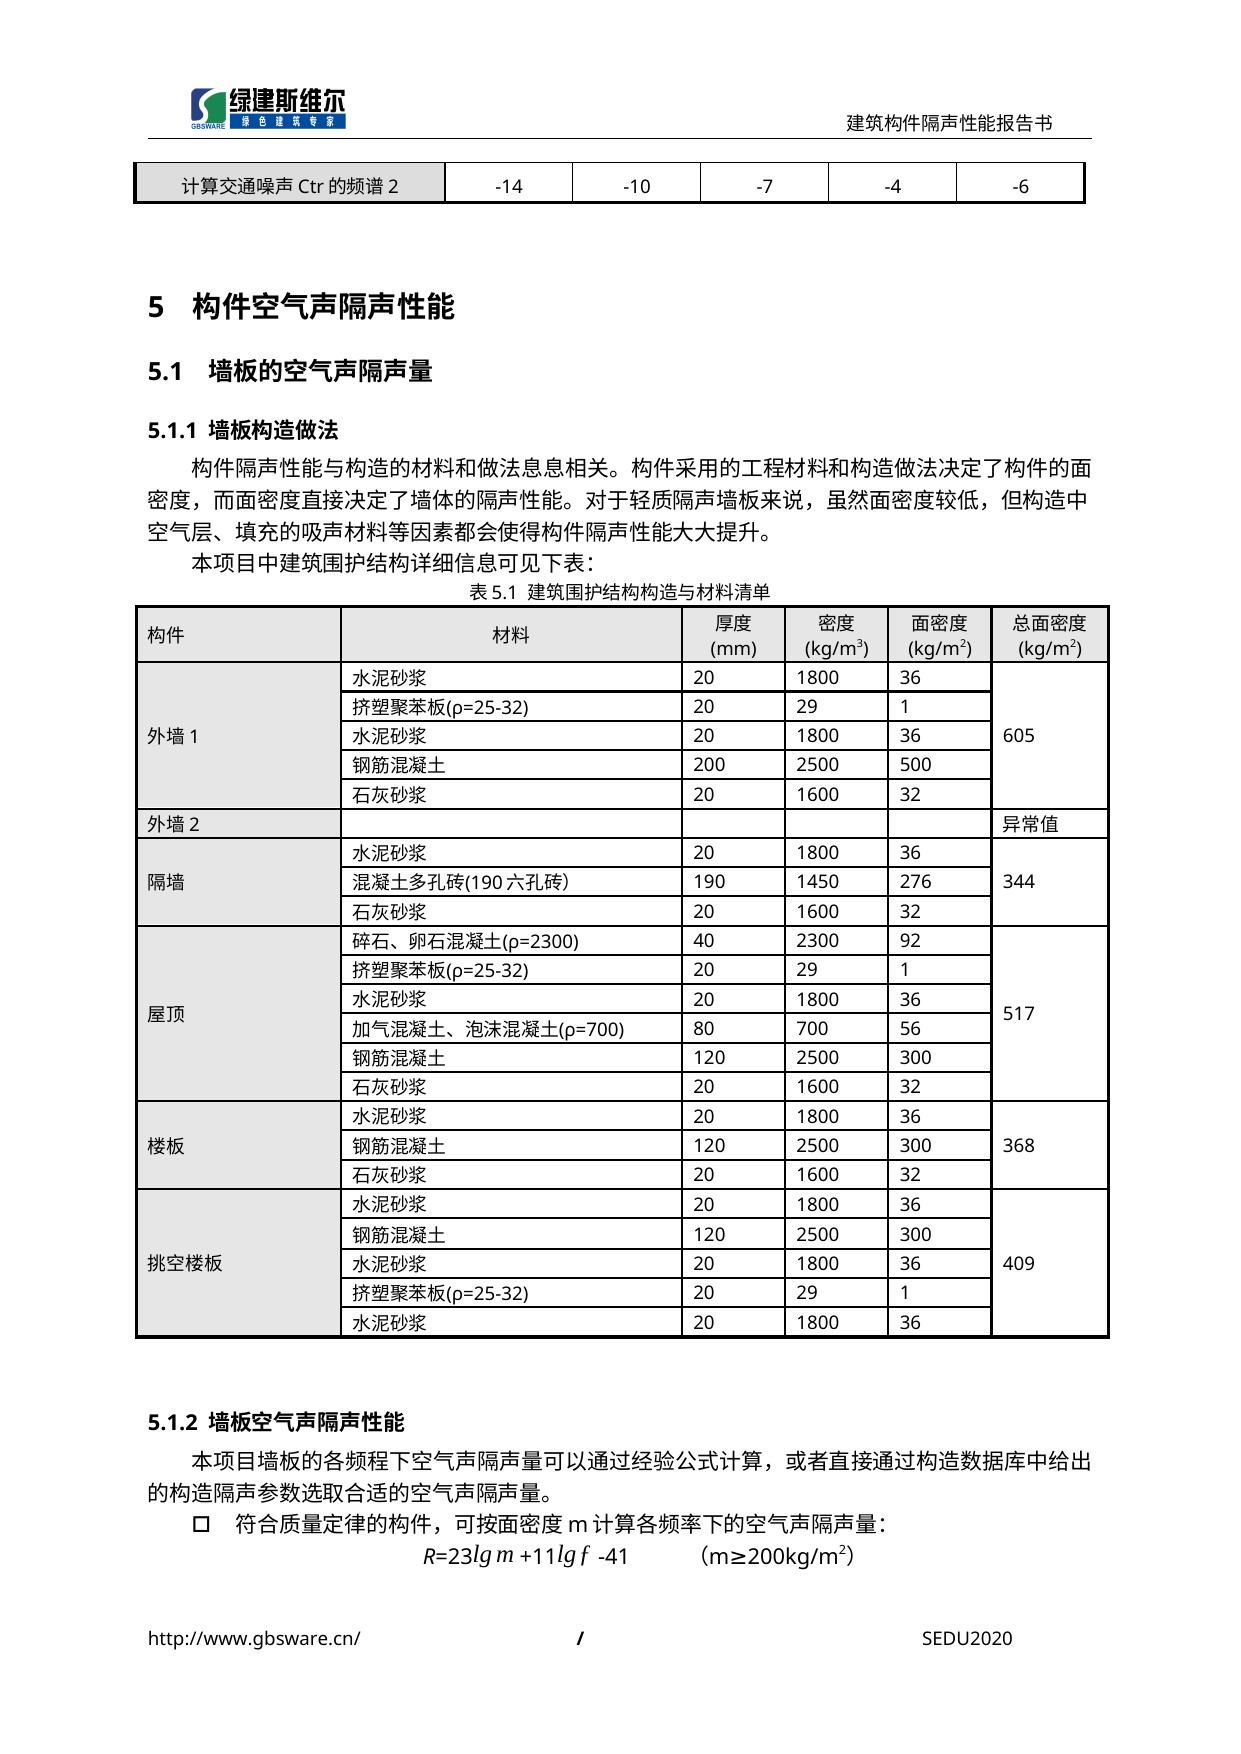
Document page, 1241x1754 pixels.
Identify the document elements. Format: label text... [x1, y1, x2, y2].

table_cell 1800 [786, 1102, 887, 1129]
table_cell 36 [889, 1250, 990, 1277]
table_cell -10 [573, 163, 700, 201]
subtitle 构件空气声隔声性能 [148, 284, 1092, 326]
table_cell 1 [889, 1279, 990, 1306]
table_cell 2500 [786, 751, 887, 778]
table_header 厚度(mm) [683, 608, 784, 661]
table_cell 92 [889, 927, 990, 954]
table_cell 36 [889, 722, 990, 749]
subtitle 墙板构造做法 [148, 413, 1092, 445]
table_cell 500 [889, 751, 990, 778]
table_cell 石灰砂浆 [342, 1073, 681, 1100]
table_cell 700 [786, 1014, 887, 1042]
table_cell 外墙1 [138, 663, 340, 807]
table_cell 300 [889, 1131, 990, 1159]
table_cell 屋顶 [138, 927, 340, 1100]
table_cell 水泥砂浆 [342, 985, 681, 1012]
table_cell 石灰砂浆 [342, 1161, 681, 1188]
text R=23 +11 -41 （m≥200kg/m2） [198, 1539, 1092, 1571]
table_cell 钢筋混凝土 [342, 1044, 681, 1071]
table_cell 水泥砂浆 [342, 1308, 681, 1335]
table_cell 20 [683, 1308, 784, 1335]
table_cell -6 [957, 163, 1083, 201]
table_cell 32 [889, 1161, 990, 1188]
table_cell 20 [683, 693, 784, 719]
table_cell 344 [993, 839, 1107, 924]
subtitle 墙板空气声隔声性能 [148, 1405, 1092, 1438]
table_cell 石灰砂浆 [342, 897, 681, 924]
table_cell 29 [786, 693, 887, 719]
table_cell 36 [889, 1308, 990, 1335]
table_cell 32 [889, 1073, 990, 1100]
table_cell 挤塑聚苯板(ρ=25-32) [342, 693, 681, 719]
table_cell 20 [683, 663, 784, 690]
table_cell 40 [683, 927, 784, 954]
table_cell 1800 [786, 839, 887, 866]
table_cell 20 [683, 1190, 784, 1217]
table_cell 钢筋混凝土 [342, 751, 681, 778]
table_cell 外墙2 [138, 810, 340, 837]
table_cell 20 [683, 1102, 784, 1129]
table_cell 20 [683, 839, 784, 866]
table_cell 混凝土多孔砖(190六孔砖） [342, 868, 681, 895]
table_cell 20 [683, 1161, 784, 1188]
table_cell 石灰砂浆 [342, 780, 681, 807]
table_cell 409 [993, 1190, 1107, 1335]
table_cell 水泥砂浆 [342, 1102, 681, 1129]
table_cell 80 [683, 1014, 784, 1042]
table_header 总面密度(kg/m2) [993, 608, 1107, 661]
table_cell 挤塑聚苯板(ρ=25-32) [342, 1279, 681, 1306]
table_cell 计算交通噪声Ctr的频谱2 [137, 163, 444, 201]
table_cell 20 [683, 985, 784, 1012]
table_cell 20 [683, 780, 784, 807]
table_cell 水泥砂浆 [342, 663, 681, 690]
table_cell 1600 [786, 1073, 887, 1100]
table_cell 1 [889, 693, 990, 719]
table_cell 异常值 [993, 810, 1107, 837]
table_cell 1800 [786, 1308, 887, 1335]
table_cell 钢筋混凝土 [342, 1219, 681, 1247]
table_cell 517 [993, 927, 1107, 1100]
table_cell 120 [683, 1219, 784, 1247]
table_cell 36 [889, 985, 990, 1012]
table_cell 20 [683, 956, 784, 983]
table_cell 钢筋混凝土 [342, 1131, 681, 1159]
subtitle 墙板的空气声隔声量 [148, 351, 1092, 388]
text 构件隔声性能与构造的材料和做法息息相关。构件采用的工程材料和构造做法决定了构件的面密度，而面密度直接决定了墙体的隔声性能。对于轻质隔声墙板来说，虽然面密度较低，但构造中空气层、填充的吸声材料等因素都会使得构件隔声性能大大提升。 [148, 451, 1092, 546]
table_cell 120 [683, 1044, 784, 1071]
text 本项目墙板的各频程下空气声隔声量可以通过经验公式计算，或者直接通过构造数据库中给出的构造隔声参数选取合适的空气声隔声量。 [148, 1444, 1092, 1507]
table_cell [786, 810, 887, 837]
table_cell 1600 [786, 897, 887, 924]
table_cell 2300 [786, 927, 887, 954]
table_cell 1800 [786, 1190, 887, 1217]
table_header 密度(kg/m3) [786, 608, 887, 661]
table_cell 1800 [786, 985, 887, 1012]
table_header 构件 [138, 608, 340, 661]
table_cell 1 [889, 956, 990, 983]
table_cell 1450 [786, 868, 887, 895]
table_cell 276 [889, 868, 990, 895]
table_cell 20 [683, 1279, 784, 1306]
table_cell 20 [683, 1073, 784, 1100]
table_cell [889, 810, 990, 837]
table_cell 1600 [786, 780, 887, 807]
table_cell 20 [683, 722, 784, 749]
table_cell 水泥砂浆 [342, 722, 681, 749]
table_cell -7 [701, 163, 828, 201]
table_cell 29 [786, 956, 887, 983]
table_cell 2500 [786, 1044, 887, 1071]
text 表5.1 建筑围护结构构造与材料清单 [148, 578, 1092, 605]
table_header 材料 [342, 608, 681, 661]
table_cell 190 [683, 868, 784, 895]
table_cell 楼板 [138, 1102, 340, 1188]
table_cell 2500 [786, 1131, 887, 1159]
table_cell 300 [889, 1219, 990, 1247]
table_cell 1800 [786, 1250, 887, 1277]
table_cell 20 [683, 1250, 784, 1277]
table_cell 36 [889, 1102, 990, 1129]
table_cell 2500 [786, 1219, 887, 1247]
table_header 面密度(kg/m2) [889, 608, 990, 661]
table_cell -4 [829, 163, 956, 201]
table_cell 水泥砂浆 [342, 1250, 681, 1277]
table_cell 36 [889, 663, 990, 690]
table_cell 1800 [786, 722, 887, 749]
table_cell 120 [683, 1131, 784, 1159]
table_cell 300 [889, 1044, 990, 1071]
table_cell 碎石、卵石混凝土(ρ=2300) [342, 927, 681, 954]
table_cell 挤塑聚苯板(ρ=25-32) [342, 956, 681, 983]
list 符合质量定律的构件，可按面密度m计算各频率下的空气声隔声量： [191, 1507, 1092, 1539]
table_cell 加气混凝土、泡沫混凝土(ρ=700) [342, 1014, 681, 1042]
table_cell 1600 [786, 1161, 887, 1188]
table_cell -14 [446, 163, 572, 201]
table_cell 水泥砂浆 [342, 1190, 681, 1217]
table_cell [342, 810, 681, 837]
table_cell 1800 [786, 663, 887, 690]
table_cell 29 [786, 1279, 887, 1306]
table_cell 605 [993, 663, 1107, 807]
table_cell 36 [889, 839, 990, 866]
table_cell 水泥砂浆 [342, 839, 681, 866]
table_cell [683, 810, 784, 837]
table_cell 20 [683, 897, 784, 924]
table_cell 200 [683, 751, 784, 778]
table_cell 368 [993, 1102, 1107, 1188]
picture [187, 88, 347, 130]
table_cell 32 [889, 897, 990, 924]
text 本项目中建筑围护结构详细信息可见下表： [148, 546, 1092, 578]
table_cell 挑空楼板 [138, 1190, 340, 1335]
table_cell 56 [889, 1014, 990, 1042]
table_cell 36 [889, 1190, 990, 1217]
table_cell 隔墙 [138, 839, 340, 924]
table_cell 32 [889, 780, 990, 807]
